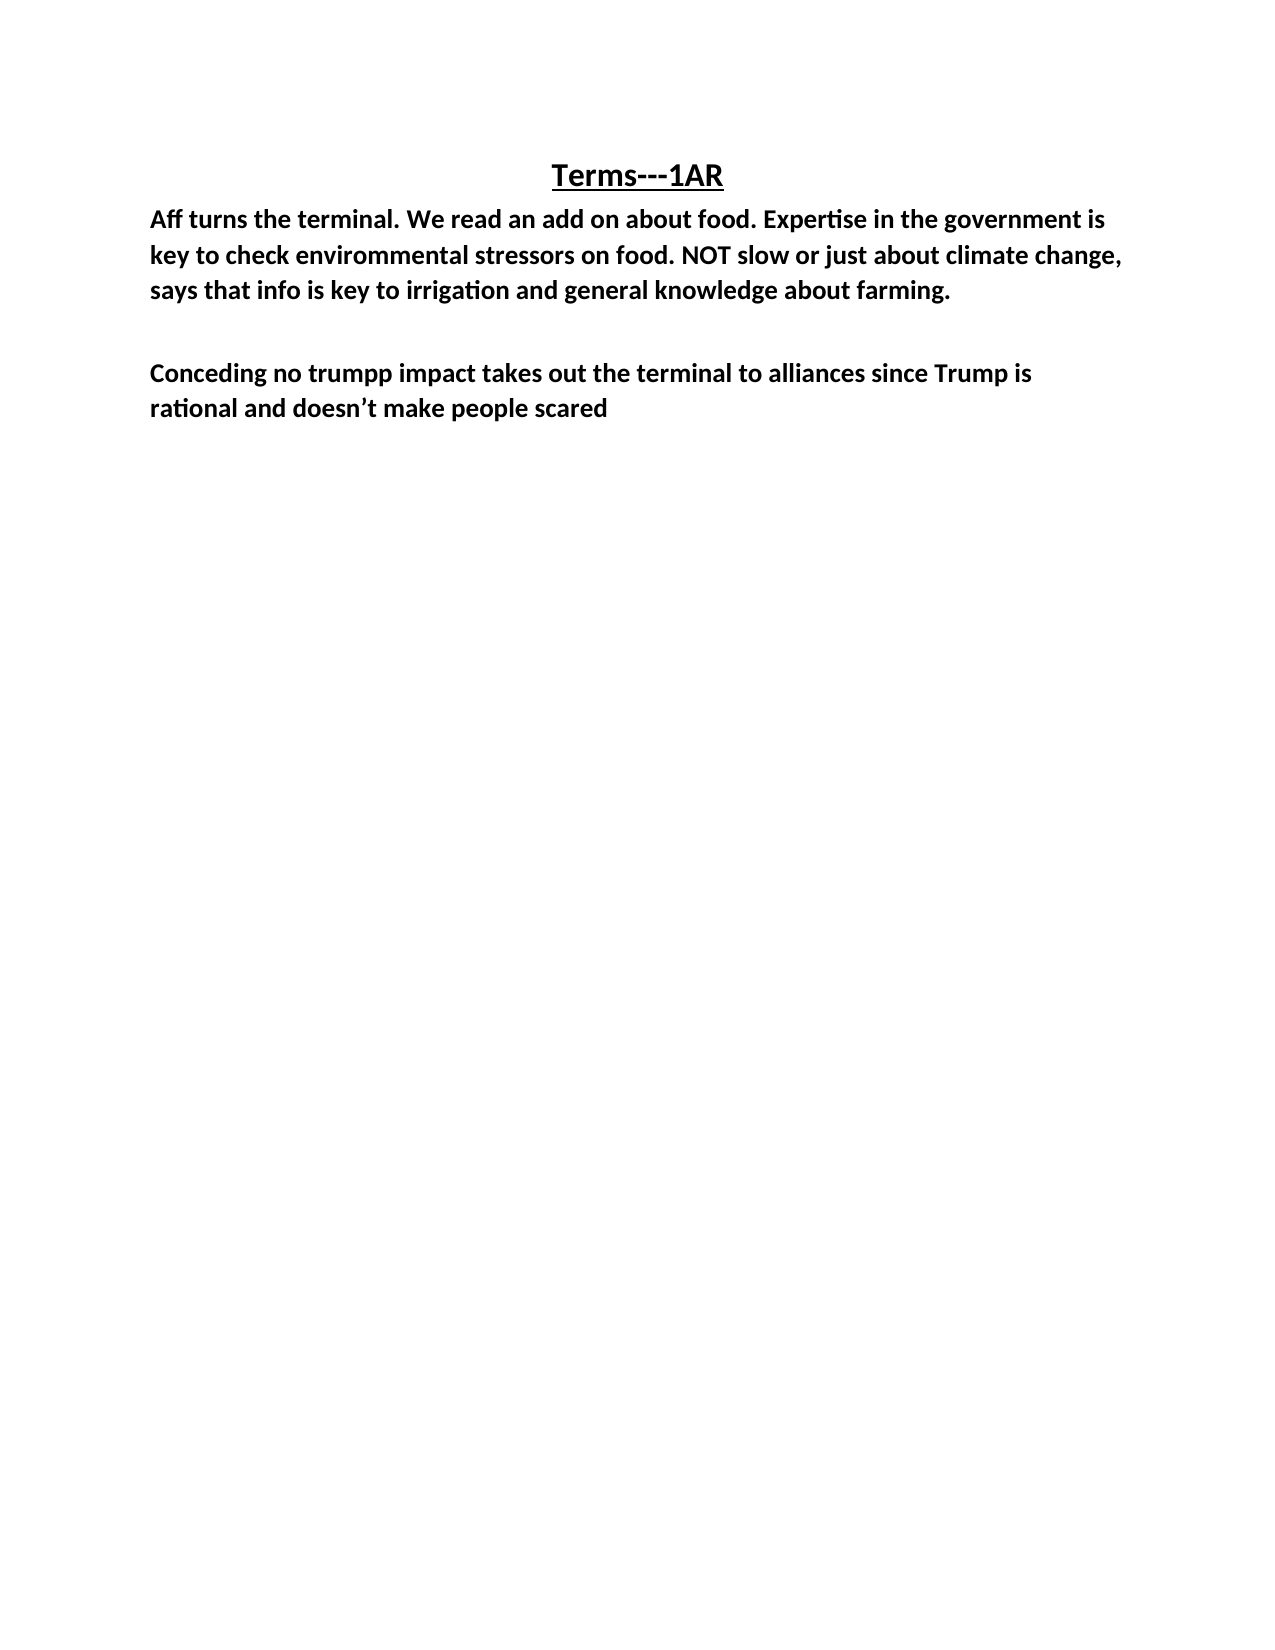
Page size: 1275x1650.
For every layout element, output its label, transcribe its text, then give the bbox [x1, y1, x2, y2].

subtitle Conceding no trumpp impact takes out the terminal to alliances since Trump is rational and doesn’t make people scared [150, 356, 1125, 425]
subtitle Terms---1AR [150, 154, 1125, 195]
subtitle Aff turns the terminal. We read an add on about food. Expertise in the government is key to check envirommental stressors on food. NOT slow or just about climate change, says that info is key to irrigation and general knowledge about farming. [150, 202, 1125, 307]
